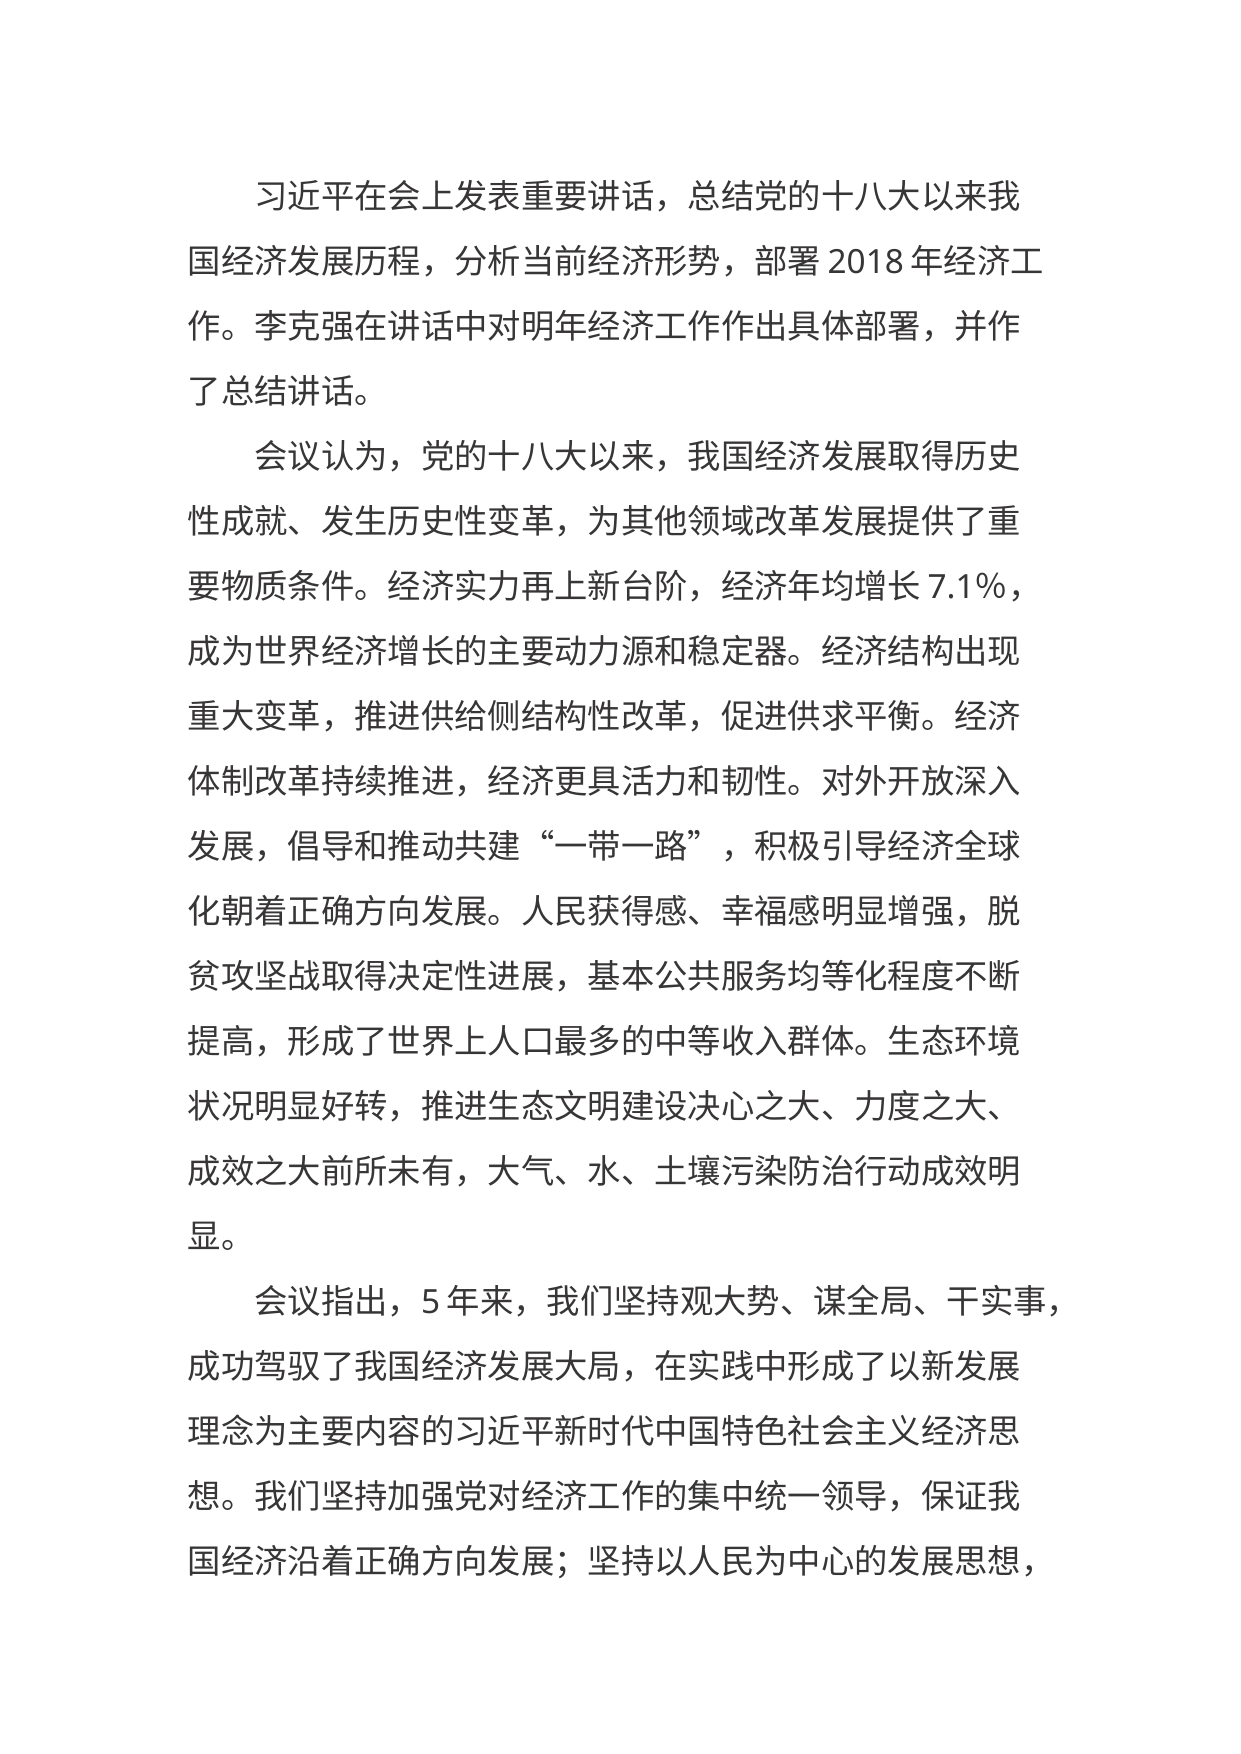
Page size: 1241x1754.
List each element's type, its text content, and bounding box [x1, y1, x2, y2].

text 会议认为，党的十八大以来，我国经济发展取得历史性成就、发生历史性变革，为其他领域改革发展提供了重要物质条件。经济实力再上新台阶，经济年均增长7.1％，成为世界经济增长的主要动力源和稳定器。经济结构出现重大变革，推进供给侧结构性改革，促进供求平衡。经济体制改革持续推进，经济更具活力和韧性。对外开放深入发展，倡导和推动共建“一带一路”，积极引导经济全球化朝着正确方向发展。人民获得感、幸福感明显增强，脱贫攻坚战取得决定性进展，基本公共服务均等化程度不断提高，形成了世界上人口最多的中等收入群体。生态环境状况明显好转，推进生态文明建设决心之大、力度之大、成效之大前所未有，大气、水、土壤污染防治行动成效明显。 [187, 422, 1053, 1267]
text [187, 1267, 1053, 1592]
text 习近平在会上发表重要讲话，总结党的十八大以来我国经济发展历程，分析当前经济形势，部署2018年经济工作。李克强在讲话中对明年经济工作作出具体部署，并作了总结讲话。 [187, 162, 1053, 422]
